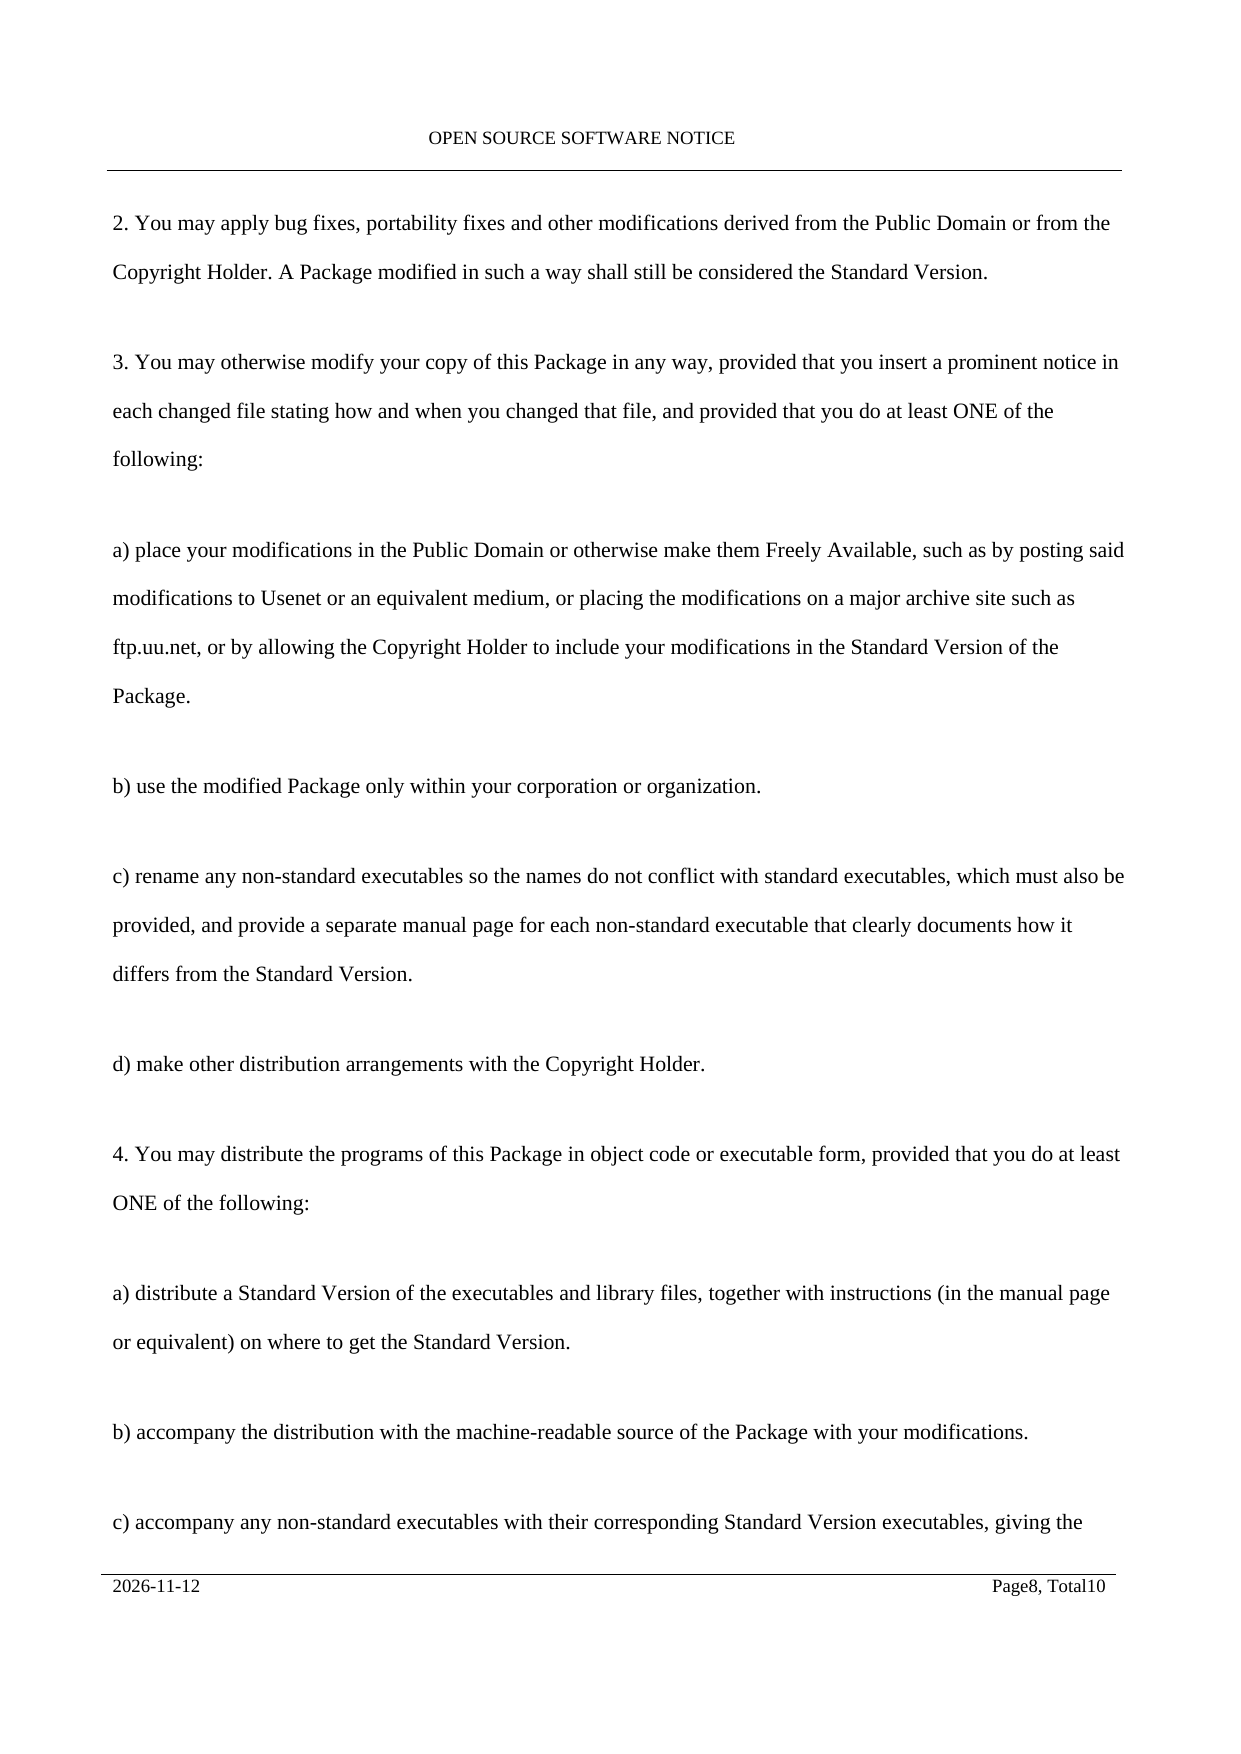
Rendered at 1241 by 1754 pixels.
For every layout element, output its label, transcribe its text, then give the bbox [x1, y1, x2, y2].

text 4. You may distribute the programs of this Package in object code or executable form, provided that you do at least ONE of the following: [112, 1138, 1128, 1219]
text d) make other distribution arrangements with the Copyright Holder. [112, 1047, 1128, 1080]
text 2. You may apply bug fixes, portability fixes and other modifications derived from the Public Domain or from the Copyright Holder. A Package modified in such a way shall still be considered the Standard Version. [112, 206, 1128, 288]
text b) use the modified Package only within your corporation or organization. [112, 769, 1128, 802]
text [112, 1506, 1128, 1538]
text c) rename any non-standard executables so the names do not conflict with standard executables, which must also be provided, and provide a separate manual page for each non-standard executable that clearly documents how it differs from the Standard Version. [112, 860, 1128, 990]
text 3. You may otherwise modify your copy of this Package in any way, provided that you insert a prominent notice in each changed file stating how and when you changed that file, and provided that you do at least ONE of the following: [112, 345, 1128, 475]
text a) distribute a Standard Version of the executables and library files, together with instructions (in the manual page or equivalent) on where to get the Standard Version. [112, 1277, 1128, 1358]
text b) accompany the distribution with the machine-readable source of the Package with your modifications. [112, 1416, 1128, 1448]
text a) place your modifications in the Public Domain or otherwise make them Freely Available, such as by posting said modifications to Usenet or an equivalent medium, or placing the modifications on a major archive site such as ftp.uu.net, or by allowing the Copyright Holder to include your modifications in the Standard Version of the Package. [112, 533, 1128, 712]
